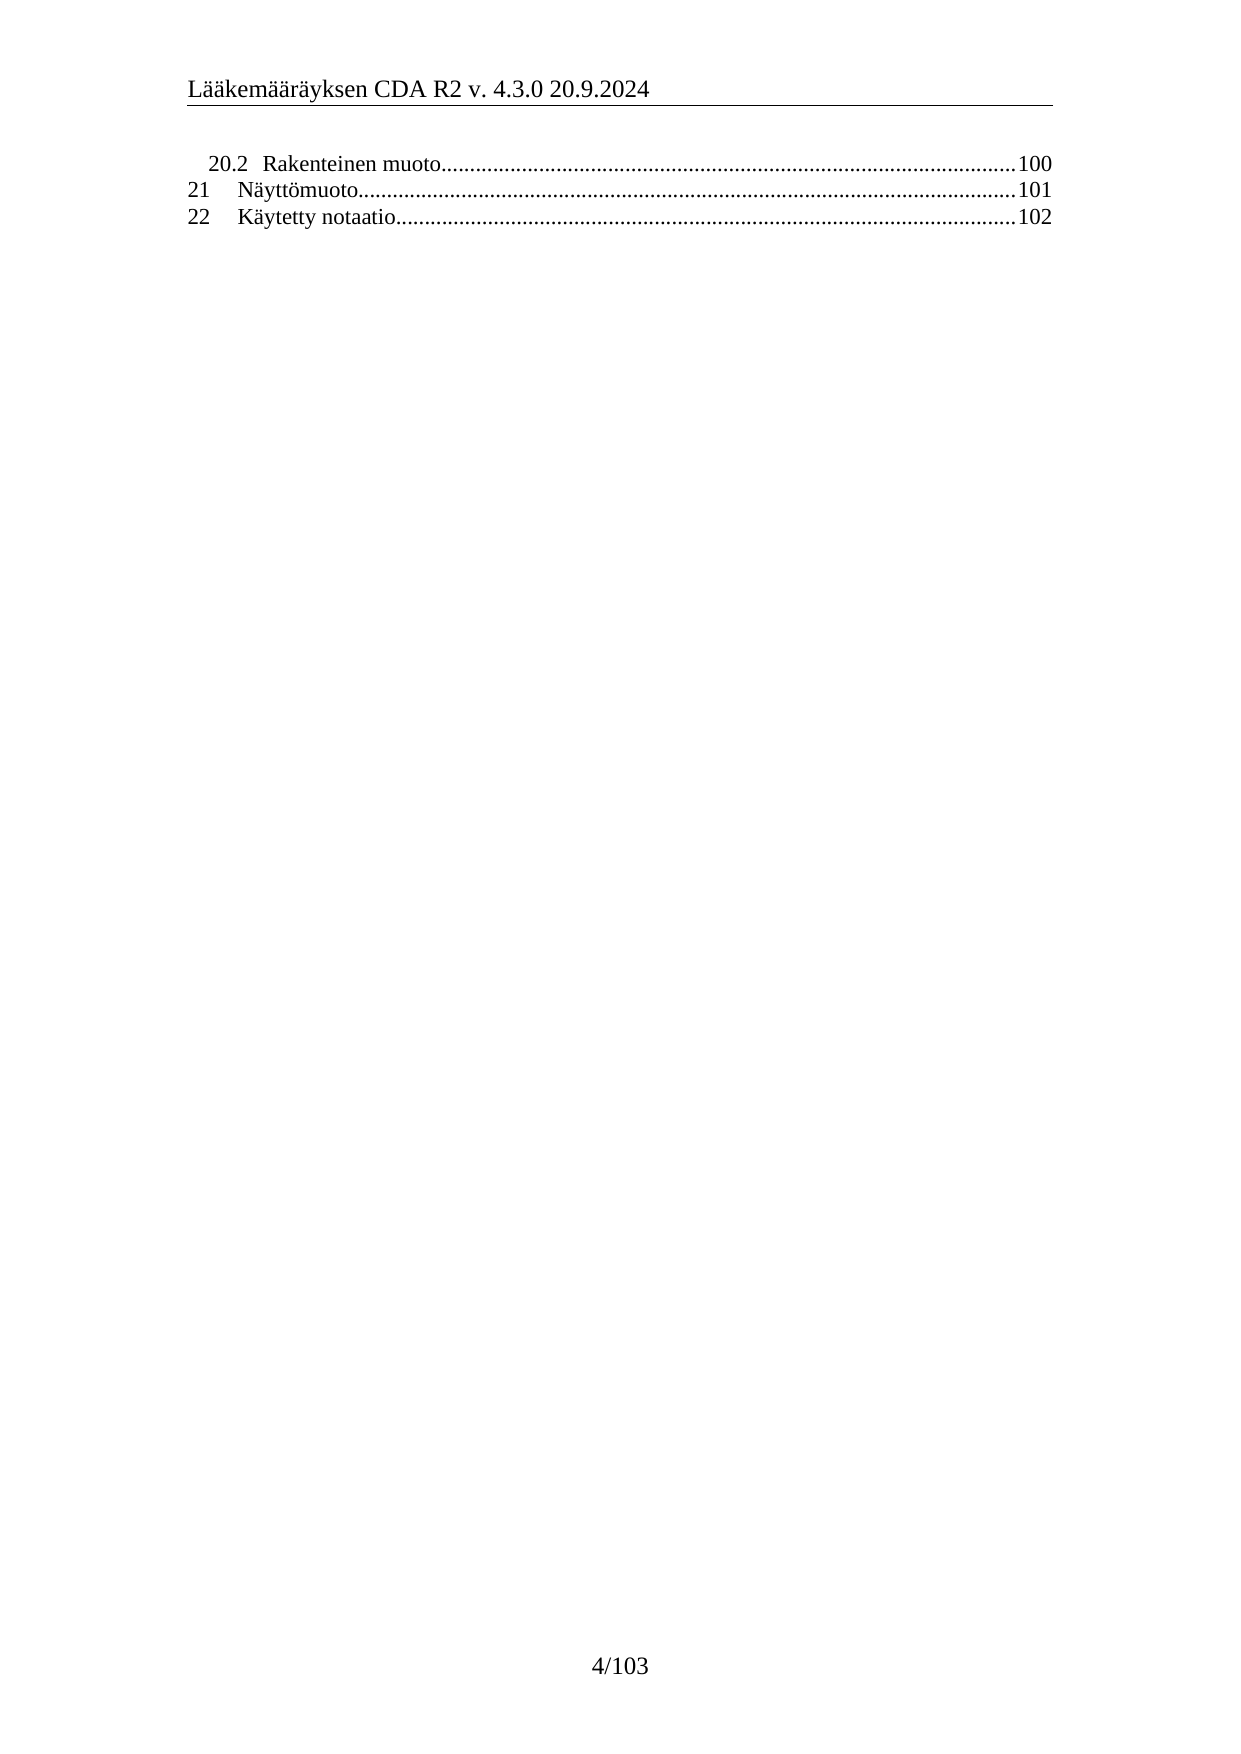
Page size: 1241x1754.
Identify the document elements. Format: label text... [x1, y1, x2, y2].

text 20.2 Rakenteinen muoto 100 [208, 150, 1053, 176]
text 22 Käytetty notaatio 102 [187, 203, 1053, 229]
text 21 Näyttömuoto 101 [187, 176, 1053, 203]
